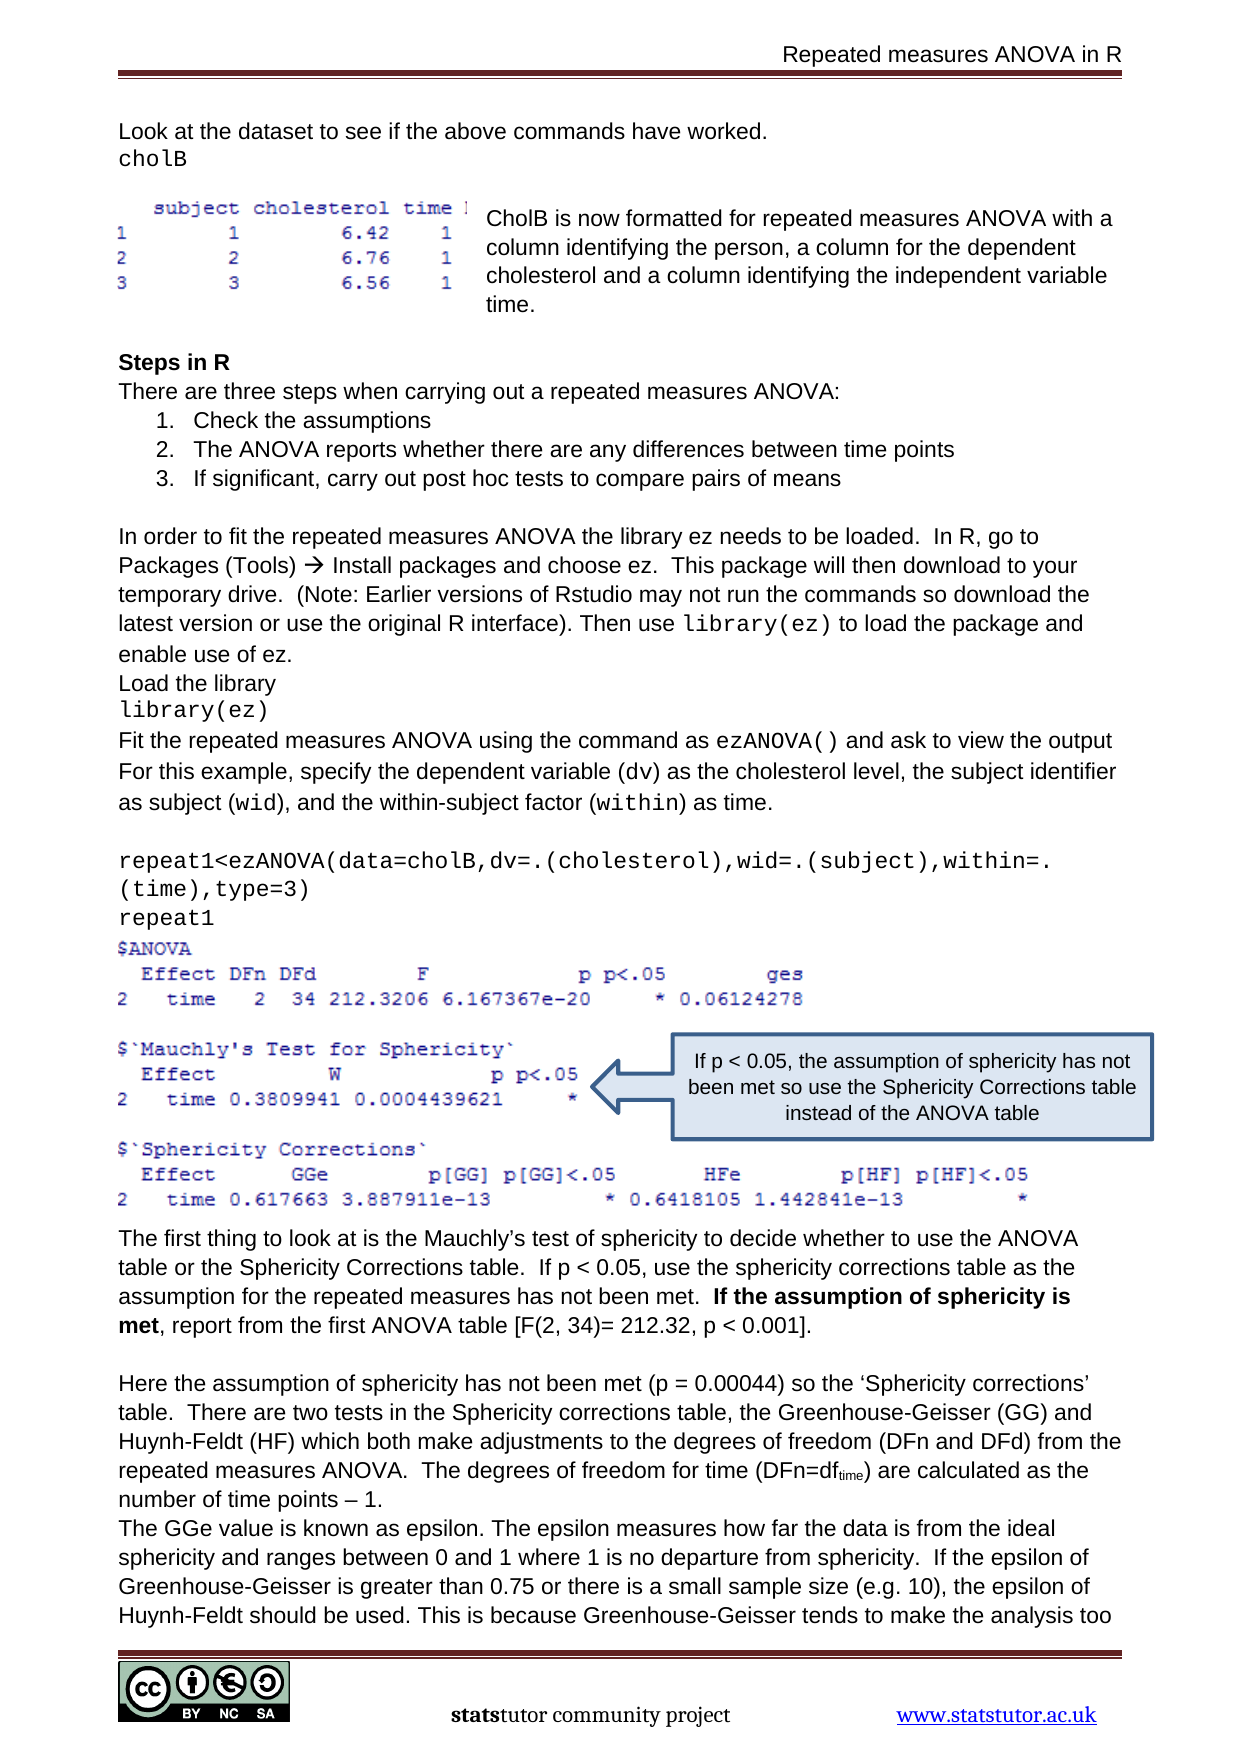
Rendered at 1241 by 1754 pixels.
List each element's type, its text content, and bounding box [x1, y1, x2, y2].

subtitle repeat1 [118, 906, 1122, 932]
subtitle Here the assumption of sphericity has not been met (p = 0.00044) so the ‘Sphericity corrections’ table. There are two tests in the Sphericity corrections table, the Greenhouse-Geisser (GG) and Huynh-Feldt (HF) which both make adjustments to the degrees of freedom (DFn and DFd) from the repeated measures ANOVA. The degrees of freedom for time (DFn=dftime) are calculated as the number of time points – 1. [118, 1370, 1122, 1512]
picture [117, 190, 467, 299]
subtitle For this example, specify the dependent variable (dv) as the cholesterol level, the subject identifier as subject (wid), and the within-subject factor (within) as time. [118, 758, 1122, 818]
subtitle If significant, carry out post hoc tests to compare pairs of means [156, 465, 1122, 491]
subtitle Look at the dataset to see if the above commands have worked. [118, 118, 1122, 144]
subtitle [118, 1515, 1122, 1628]
subtitle Load the library [118, 670, 1122, 696]
subtitle Check the assumptions [156, 407, 1122, 433]
subtitle library(ez) [118, 699, 1122, 725]
subtitle The ANOVA reports whether there are any differences between time points [156, 436, 1122, 462]
subtitle cholB [118, 147, 1122, 173]
subtitle There are three steps when carrying out a repeated measures ANOVA: [118, 378, 1122, 404]
subtitle Steps in R [118, 349, 1122, 376]
subtitle The first thing to look at is the Mauchly’s test of sphericity to decide whether to use the ANOVA table or the Sphericity Corrections table. If p < 0.05, use the sphericity corrections table as the assumption for the repeated measures has not been met. If the assumption of sphericity is met, report from the first ANOVA table [F(2, 34)= 212.32, p < 0.001]. [118, 1225, 1122, 1338]
subtitle Fit the repeated measures ANOVA using the command as ezANOVA() and ask to view the output [118, 727, 1122, 756]
subtitle repeat1<ezANOVA(data=cholB,dv=.(cholesterol),wid=.(subject),within=.(time),type=3) [118, 849, 1122, 904]
picture [118, 934, 1029, 1223]
subtitle In order to fit the repeated measures ANOVA the library ez needs to be loaded. In R, go to Packages (Tools) Install packages and choose ez. This package will then download to your temporary drive. (Note: Earlier versions of Rstudio may not run the commands so download the latest version or use the original R interface). Then use library(ez) to load the package and enable use of ez. [118, 523, 1122, 667]
